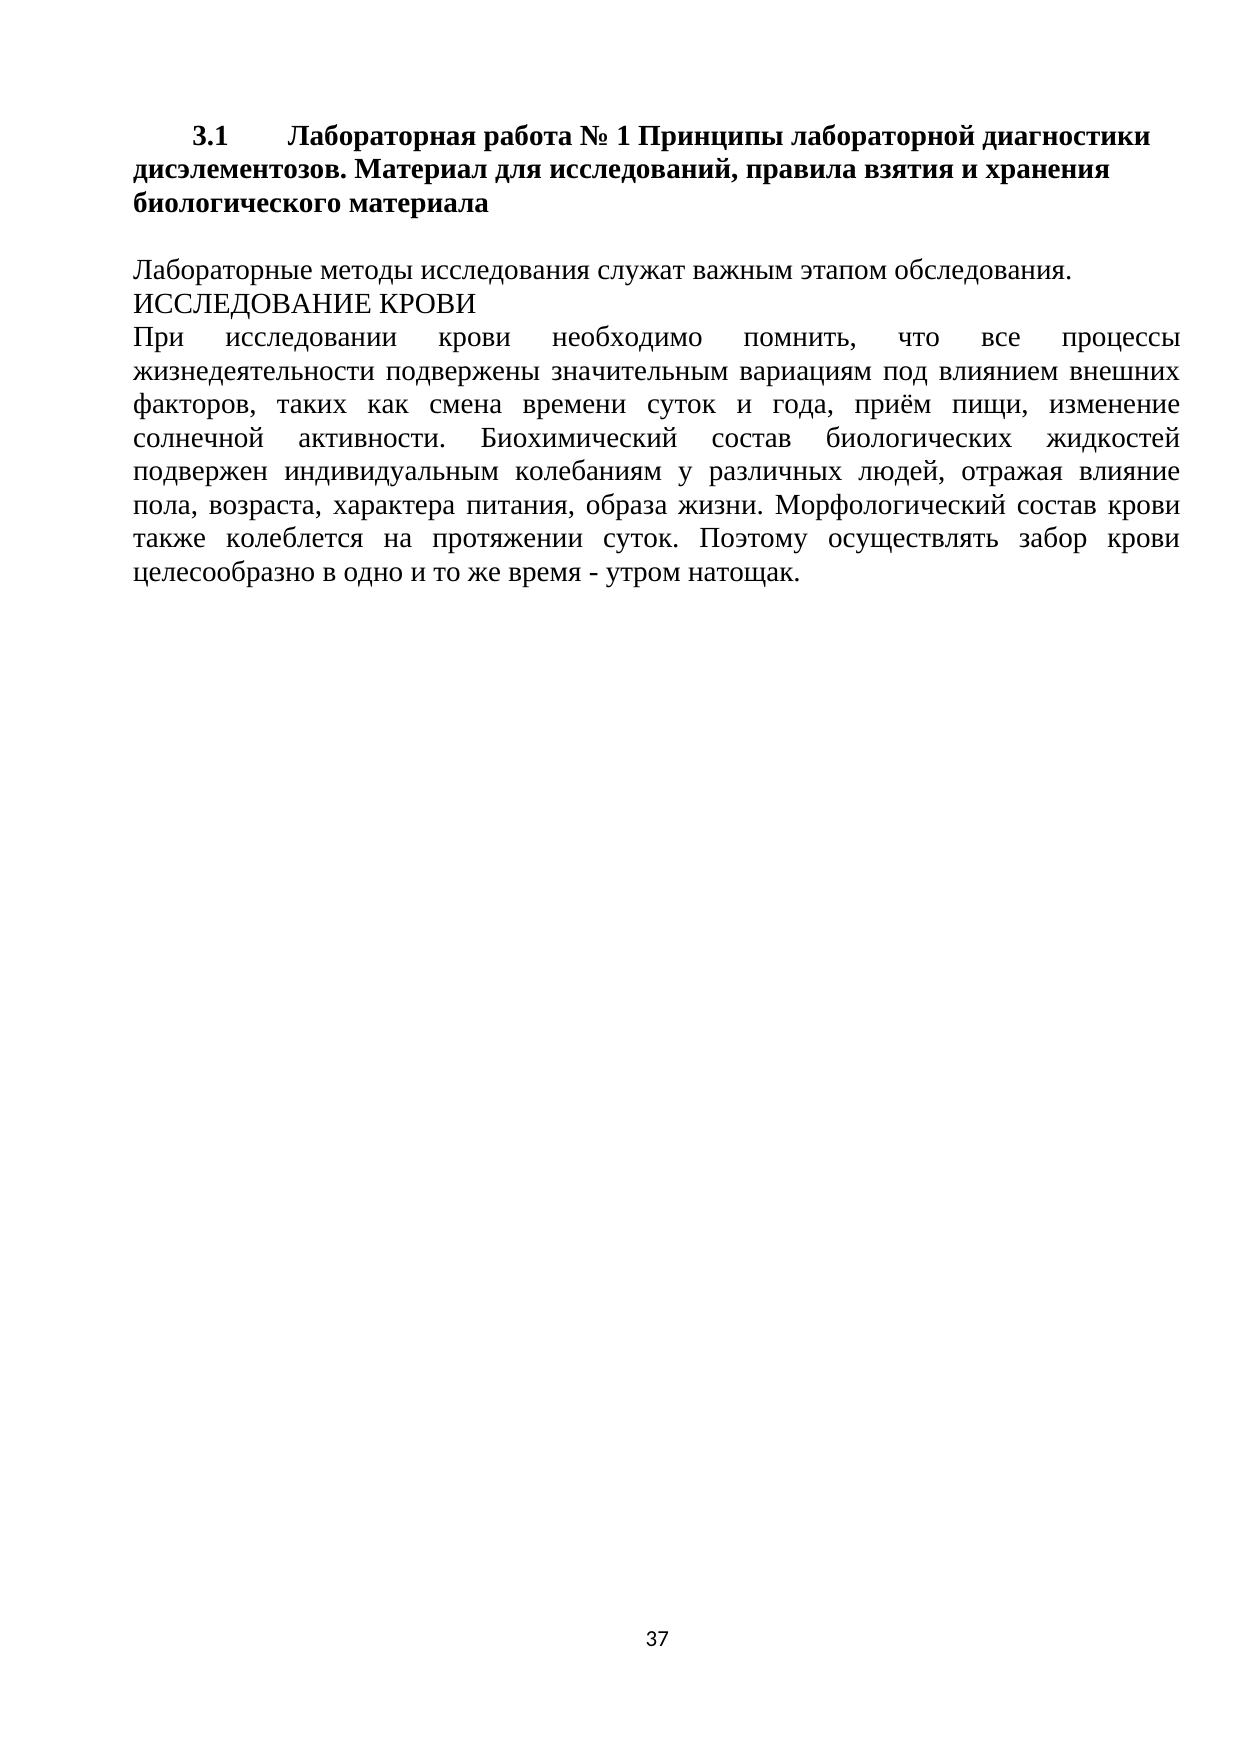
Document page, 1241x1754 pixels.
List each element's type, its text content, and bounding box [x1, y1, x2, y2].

text Лабораторные методы исследования служат важным этапом обследования. [133, 252, 1181, 286]
text При исследовании крови необходимо помнить, что все процессы жизнедеятельности подвержены значительным вариациям под влиянием внешних факторов, таких как смена времени суток и года, приём пищи, изменение солнечной активности. Биохимический состав биологических жидкостей подвержен индивидуальным колебаниям у различных людей, отражая влияние пола, возраста, характера питания, образа жизни. Морфологический состав крови также колеблется на протяжении суток. Поэтому осуществлять забор крови целесообразно в одно и то же время - утром натощак. [133, 319, 1181, 588]
text ИССЛЕДОВАНИЕ КРОВИ [133, 286, 1181, 319]
text 3.1 Лабораторная работа № 1 Принципы лабораторной диагностики дисэлементозов. Материал для исследований, правила взятия и хранения биологического материала [133, 118, 1181, 219]
